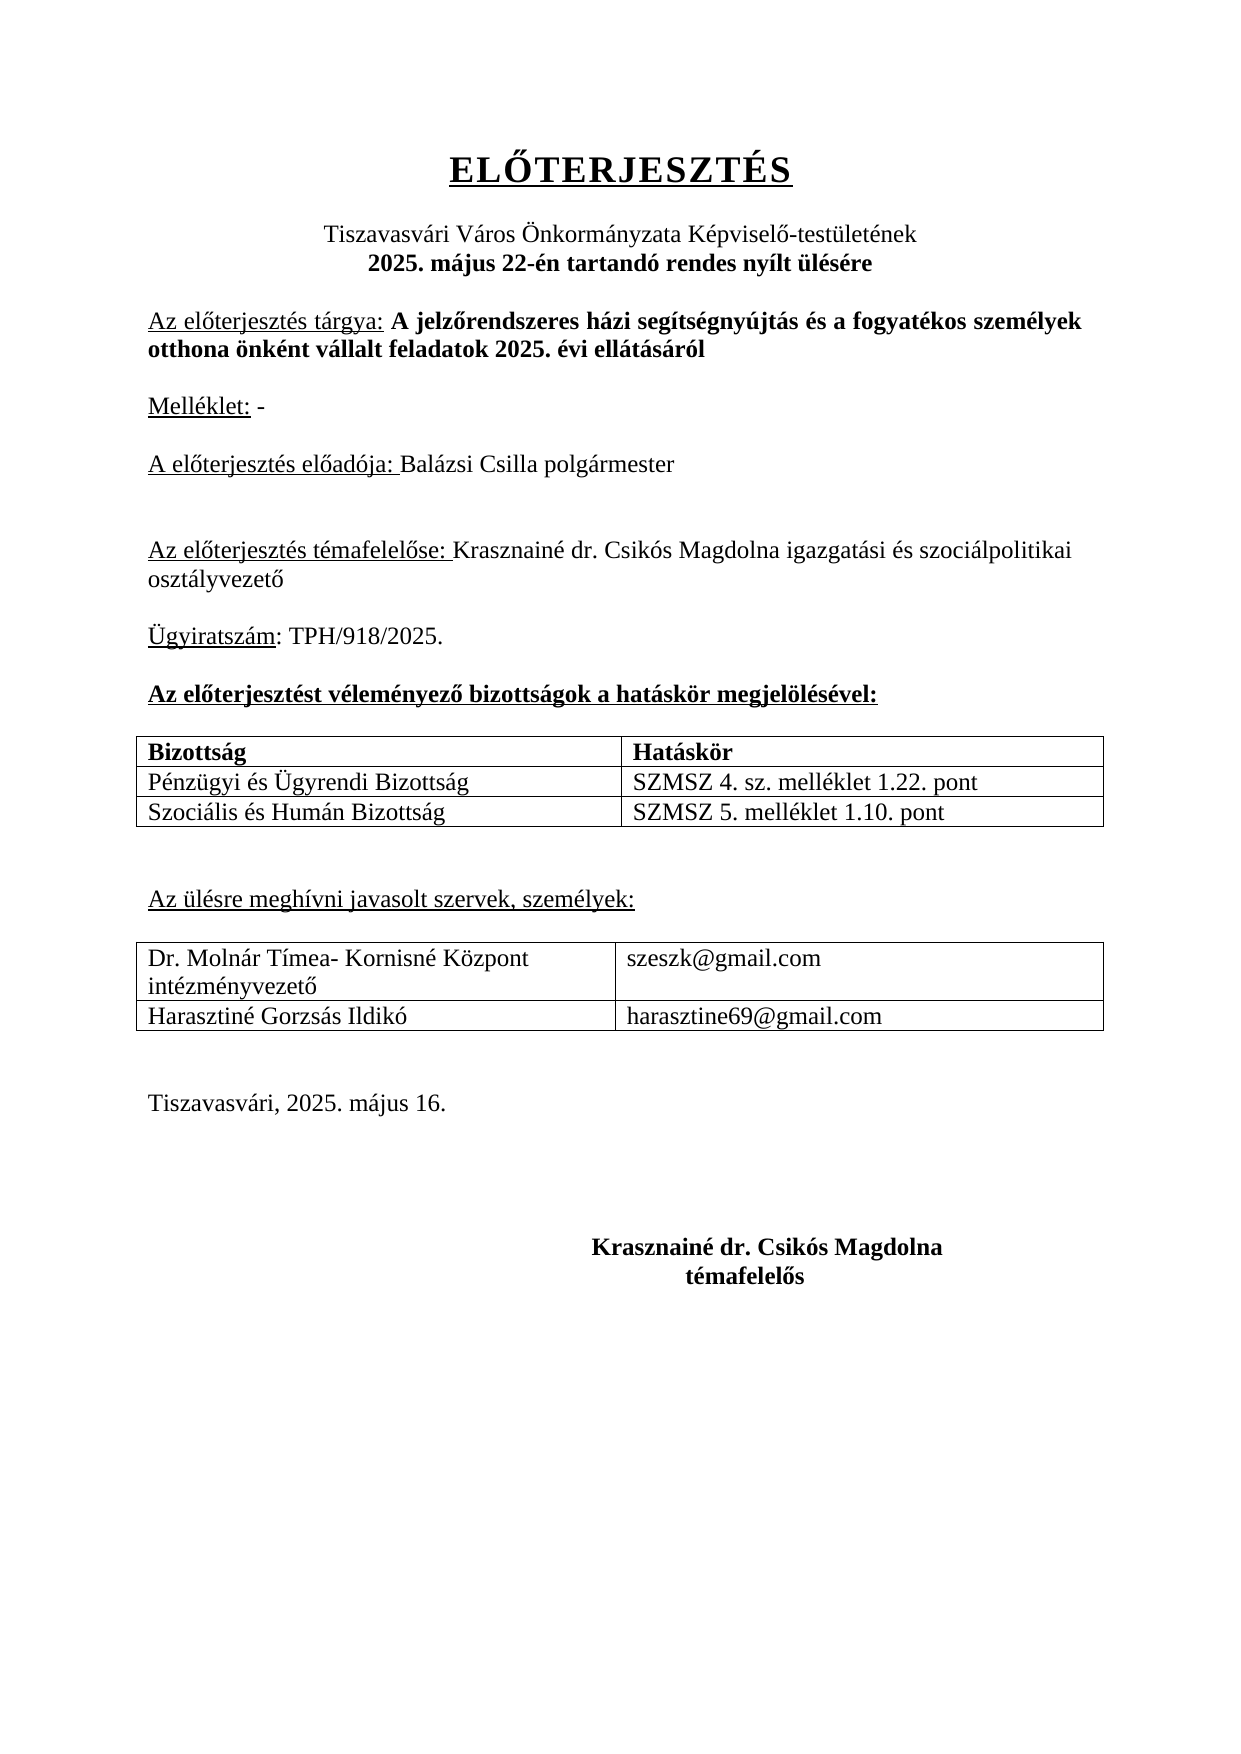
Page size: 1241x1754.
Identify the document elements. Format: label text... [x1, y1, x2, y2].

list Az előterjesztés tárgya: A jelzőrendszeres házi segítségnyújtás és a fogyatékos személyek otthona önként vállalt feladatok 2025. évi ellátásáról [148, 306, 664, 335]
table_cell Szociális és Humán Bizottság [137, 797, 621, 826]
table_header szeszk@gmail.com [616, 943, 1103, 1000]
text ELŐTERJESZTÉS [148, 148, 1093, 191]
text Melléklet: - [148, 391, 1093, 420]
table_header Dr. Molnár Tímea- Kornisné Központ intézményvezető [137, 943, 615, 1000]
text Tiszavasvári Város Önkormányzata Képviselő-testületének [148, 219, 1093, 248]
text Az ülésre meghívni javasolt szervek, személyek: [148, 884, 1093, 913]
text Ügyiratszám: TPH/918/2025. [148, 621, 1093, 650]
table_cell Pénzügyi és Ügyrendi Bizottság [137, 767, 621, 796]
list Az előterjesztés tárgya: A jelzőrendszeres házi segítségnyújtás és a fogyatékos személyek otthona önként vállalt feladatok 2025. évi ellátásáról [665, 334, 1082, 363]
table_cell SZMSZ 4. sz. melléklet 1.22. pont [622, 767, 1103, 796]
table_header Hatáskör [622, 737, 1103, 766]
text Az előterjesztés témafelelőse: Krasznainé dr. Csikós Magdolna igazgatási és szociálpolitikai osztályvezető [148, 535, 1093, 592]
table_cell harasztine69@gmail.com [616, 1001, 1103, 1030]
table_cell SZMSZ 5. melléklet 1.10. pont [622, 797, 1103, 826]
table_cell Harasztiné Gorzsás Ildikó [137, 1001, 615, 1030]
text Az előterjesztést véleményező bizottságok a hatáskör megjelölésével: [148, 679, 1093, 707]
text 2025. május 22-én tartandó rendes nyílt ülésére [148, 248, 1093, 277]
text Tiszavasvári, 2025. május 16. [148, 1088, 1093, 1117]
text Krasznainé dr. Csikós Magdolna [148, 1232, 1093, 1261]
table_header Bizottság [137, 737, 621, 766]
text A előterjesztés előadója: Balázsi Csilla polgármester [148, 449, 1093, 477]
text témafelelős [148, 1261, 1093, 1290]
